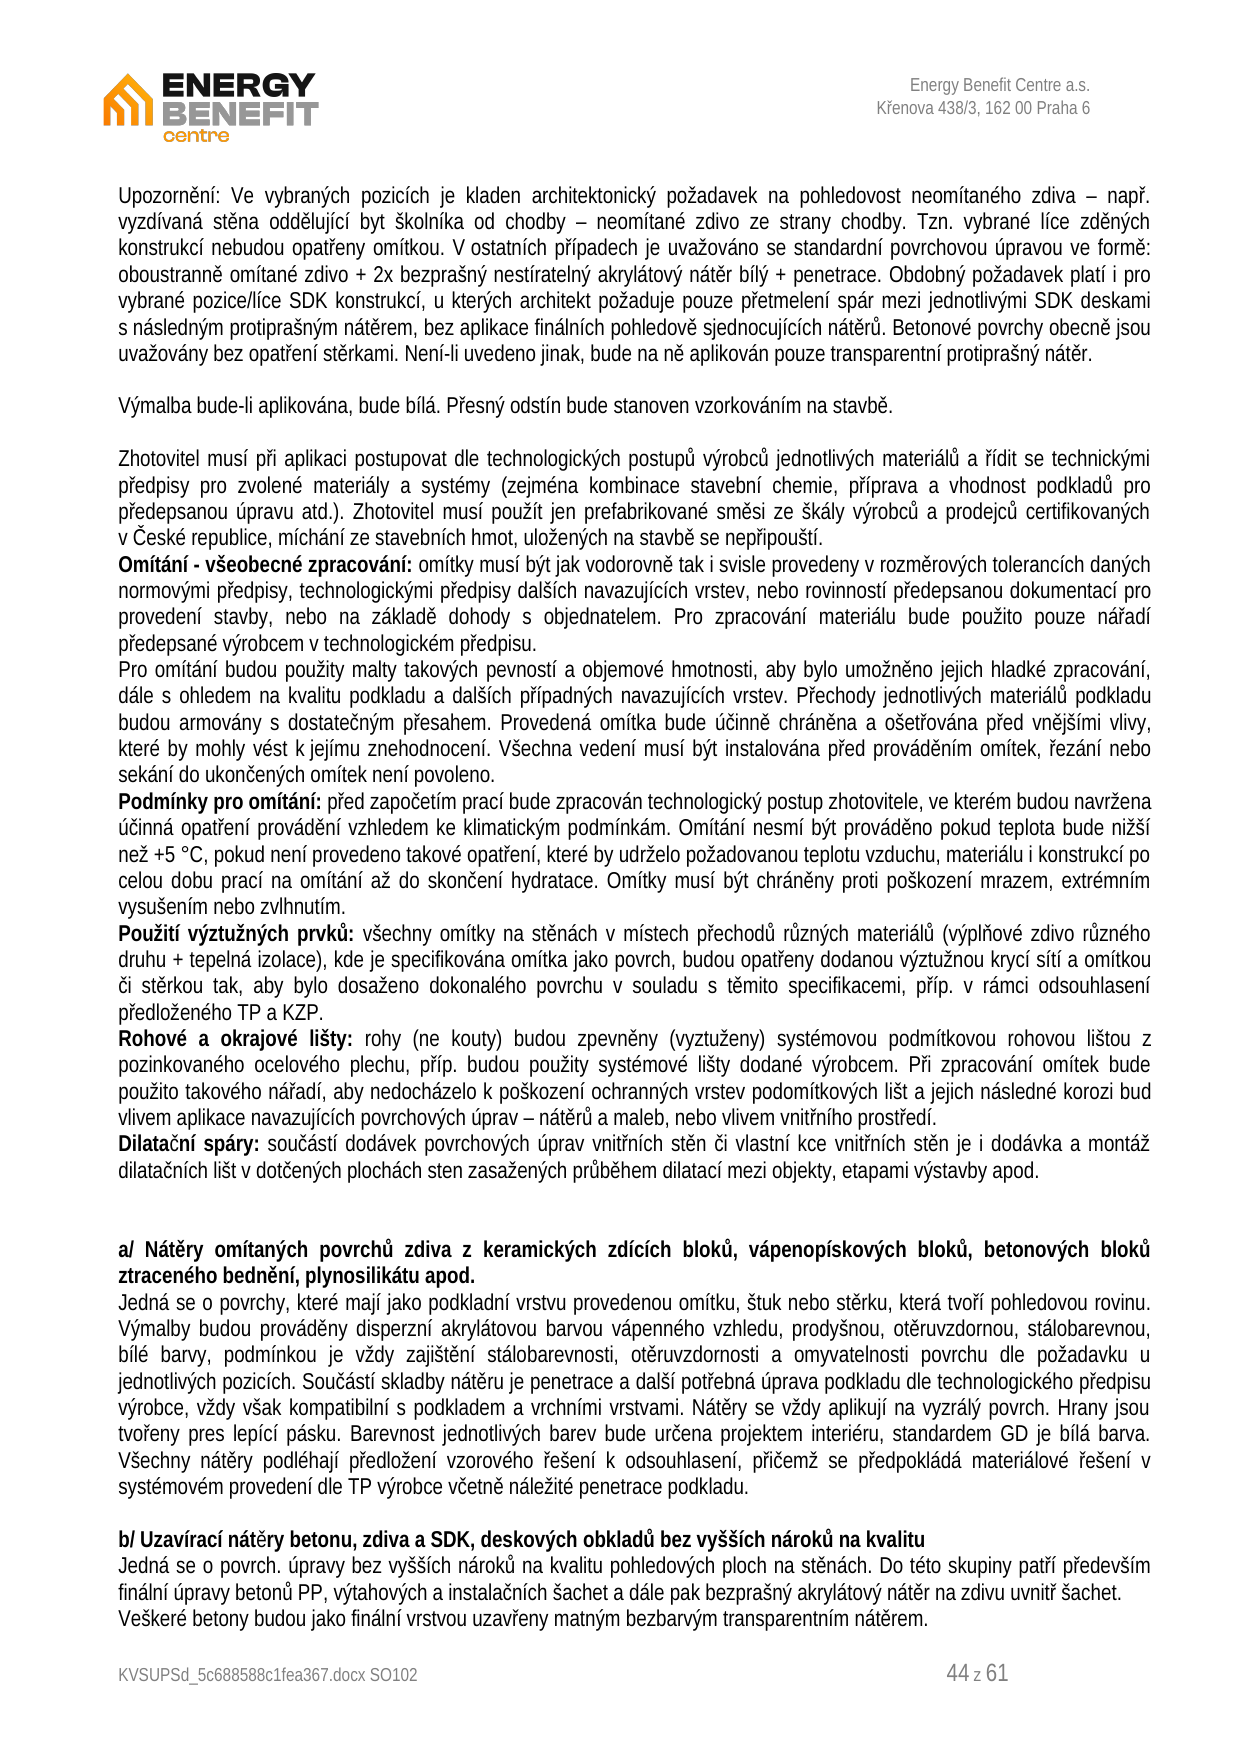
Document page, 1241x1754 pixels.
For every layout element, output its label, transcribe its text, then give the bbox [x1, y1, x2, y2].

picture [103, 73, 319, 142]
text Pro omítání budou použity malty takových pevností a objemové hmotnosti, aby bylo umožněno jejich hladké zpracování, dále s ohledem na kvalitu podkladu a dalších případných navazujících vrstev. Přechody jednotlivých materiálů podkladu budou armovány s dostatečným přesahem. Provedená omítka bude účinně chráněna a ošetřována před vnějšími vlivy, které by mohly vést k jejímu znehodnocení. Všechna vedení musí být instalována před prováděním omítek, řezání nebo sekání do ukončených omítek není povoleno. [118, 656, 1152, 788]
text Jedná se o povrch. úpravy bez vyšších nároků na kvalitu pohledových ploch na stěnách. Do této skupiny patří především finální úpravy betonů PP, výtahových a instalačních šachet a dále pak bezprašný akrylátový nátěr na zdivu uvnitř šachet. [118, 1552, 1152, 1605]
text Dilatační spáry: součástí dodávek povrchových úprav vnitřních stěn či vlastní kce vnitřních stěn je i dodávka a montáž dilatačních lišt v dotčených plochách sten zasažených průběhem dilatací mezi objekty, etapami výstavby apod. [118, 1130, 1152, 1183]
text a/ Nátěry omítaných povrchů zdiva z keramických zdících bloků, vápenopískových bloků, betonových bloků ztraceného bednění, plynosilikátu apod. [118, 1236, 1152, 1288]
text Omítání - všeobecné zpracování: omítky musí být jak vodorovně tak i svisle provedeny v rozměrových tolerancích daných normovými předpisy, technologickými předpisy dalších navazujících vrstev, nebo rovinností předepsanou dokumentací pro provedení stavby, nebo na základě dohody s objednatelem. Pro zpracování materiálu bude použito pouze nářadí předepsané výrobcem v technologickém předpisu. [118, 551, 1152, 656]
text Rohové a okrajové lišty: rohy (ne kouty) budou zpevněny (vyztuženy) systémovou podmítkovou rohovou lištou z pozinkovaného ocelového plechu, příp. budou použity systémové lišty dodané výrobcem. Při zpracování omítek bude použito takového nářadí, aby nedocházelo k poškození ochranných vrstev podomítkových lišt a jejich následné korozi bud vlivem aplikace navazujících povrchových úprav – nátěrů a maleb, nebo vlivem vnitřního prostředí. [118, 1025, 1152, 1130]
text Jedná se o povrchy, které mají jako podkladní vrstvu provedenou omítku, štuk nebo stěrku, která tvoří pohledovou rovinu. Výmalby budou prováděny disperzní akrylátovou barvou vápenného vzhledu, prodyšnou, otěruvzdornou, stálobarevnou, bílé barvy, podmínkou je vždy zajištění stálobarevnosti, otěruvzdornosti a omyvatelnosti povrchu dle požadavku u jednotlivých pozicích. Součástí skladby nátěru je penetrace a další potřebná úprava podkladu dle technologického předpisu výrobce, vždy však kompatibilní s podkladem a vrchními vrstvami. Nátěry se vždy aplikují na vyzrálý povrch. Hrany jsou tvořeny pres lepící pásku. Barevnost jednotlivých barev bude určena projektem interiéru, standardem GD je bílá barva. Všechny nátěry podléhají předložení vzorového řešení k odsouhlasení, přičemž se předpokládá materiálové řešení v systémovém provedení dle TP výrobce včetně náležité penetrace podkladu. [118, 1288, 1152, 1499]
text Zhotovitel musí při aplikaci postupovat dle technologických postupů výrobců jednotlivých materiálů a řídit se technickými předpisy pro zvolené materiály a systémy (zejména kombinace stavební chemie, příprava a vhodnost podkladů pro předepsanou úpravu atd.). Zhotovitel musí použít jen prefabrikované směsi ze škály výrobců a prodejců certifikovaných v České republice, míchání ze stavebních hmot, uložených na stavbě se nepřipouští. [118, 445, 1152, 551]
text Použití výztužných prvků: všechny omítky na stěnách v místech přechodů různých materiálů (výplňové zdivo různého druhu + tepelná izolace), kde je specifikována omítka jako povrch, budou opatřeny dodanou výztužnou krycí sítí a omítkou či stěrkou tak, aby bylo dosaženo dokonalého povrchu v souladu s těmito specifikacemi, příp. v rámci odsouhlasení předloženého TP a KZP. [118, 919, 1152, 1025]
text Podmínky pro omítání: před započetím prací bude zpracován technologický postup zhotovitele, ve kterém budou navržena účinná opatření provádění vzhledem ke klimatickým podmínkám. Omítání nesmí být prováděno pokud teplota bude nižší než +5 °C, pokud není provedeno takové opatření, které by udrželo požadovanou teplotu vzduchu, materiálu i konstrukcí po celou dobu prací na omítání až do skončení hydratace. Omítky musí být chráněny proti poškození mrazem, extrémním vysušením nebo zvlhnutím. [118, 788, 1152, 919]
text Veškeré betony budou jako finální vrstvou uzavřeny matným bezbarvým transparentním nátěrem. [118, 1605, 1152, 1631]
text b/ Uzavírací nátěry betonu, zdiva a SDK, deskových obkladů bez vyšších nároků na kvalitu [118, 1526, 1152, 1552]
text Upozornění: Ve vybraných pozicích je kladen architektonický požadavek na pohledovost neomítaného zdiva – např. vyzdívaná stěna oddělující byt školníka od chodby – neomítané zdivo ze strany chodby. Tzn. vybrané líce zděných konstrukcí nebudou opatřeny omítkou. V ostatních případech je uvažováno se standardní povrchovou úpravou ve formě: oboustranně omítané zdivo + 2x bezprašný nestíratelný akrylátový nátěr bílý + penetrace. Obdobný požadavek platí i pro vybrané pozice/líce SDK konstrukcí, u kterých architekt požaduje pouze přetmelení spár mezi jednotlivými SDK deskami s následným protiprašným nátěrem, bez aplikace finálních pohledově sjednocujících nátěrů. Betonové povrchy obecně jsou uvažovány bez opatření stěrkami. Není-li uvedeno jinak, bude na ně aplikován pouze transparentní protiprašný nátěr. [118, 182, 1152, 366]
text Výmalba bude-li aplikována, bude bílá. Přesný odstín bude stanoven vzorkováním na stavbě. [118, 392, 1152, 419]
